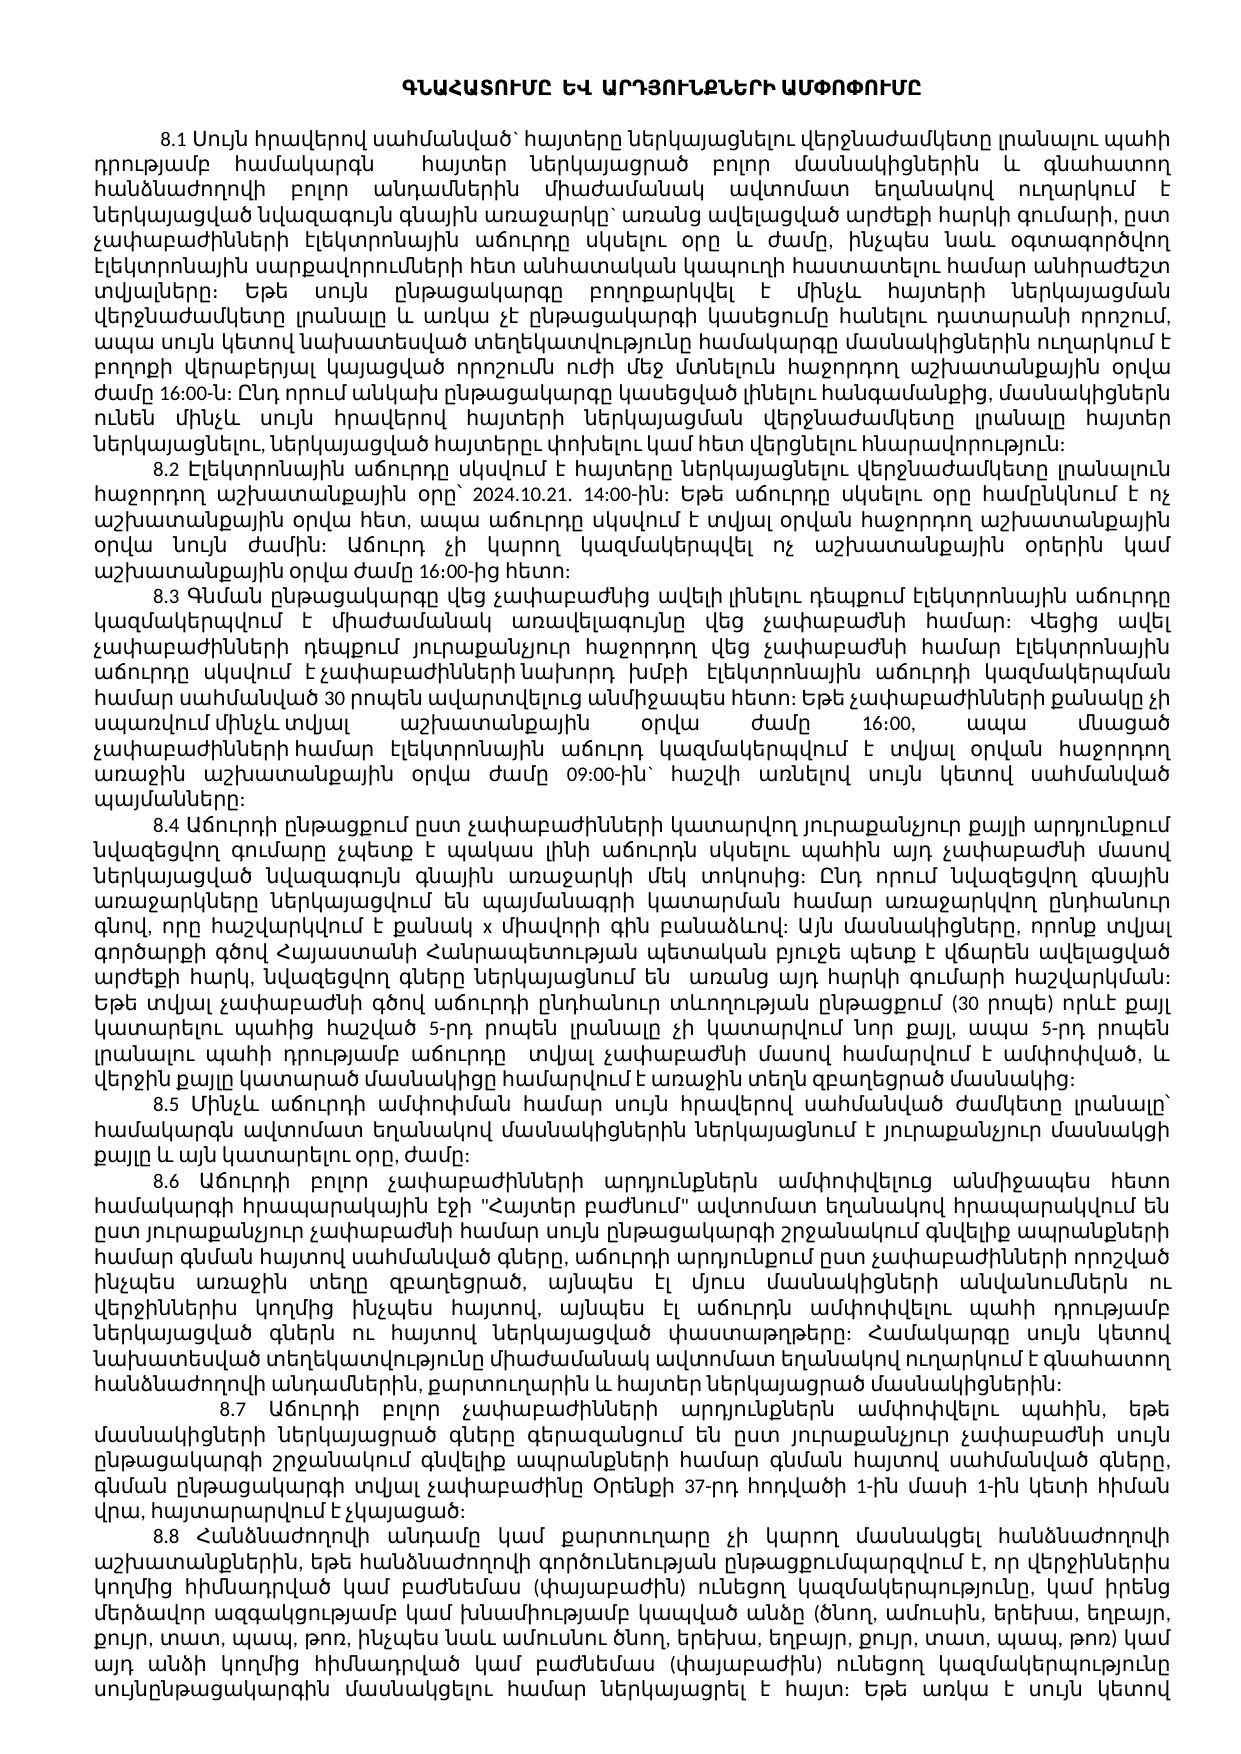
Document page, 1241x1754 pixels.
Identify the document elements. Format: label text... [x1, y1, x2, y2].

text 8.6 Աճուրդի բոլոր չափաբաժինների արդյունքներն ամփոփվելուց անմիջապես հետո համակարգի հրապարակային էջի "Հայտեր բաժնում" ավտոմատ եղանակով հրապարակվում են ըստ յուրաքանչյուր չափաբաժնի համար սույն ընթացակարգի շրջանակում գնվելիք ապրանքների համար գնման հայտով սահմանված գները, աճուրդի արդյունքում ըստ չափաբաժինների որոշված ինչպես առաջին տեղը զբաղեցրած, այնպես էլ մյուս մասնակիցների անվանումներն ու վերջիններիս կողմից ինչպես հայտով, այնպես էլ աճուրդն ամփոփվելու պահի դրությամբ ներկայացված գներն ու հայտով ներկայացված փաստաթղթերը: Համակարգը սույն կետով նախատեսված տեղեկատվությունը միաժամանակ ավտոմատ եղանակով ուղարկում է գնահատող հանձնաժողովի անդամներին, քարտուղարին և հայտեր ներկայացրած մասնակիցներին: [94, 1168, 1171, 1397]
text 8.3 Գնման ընթացակարգը վեց չափաբաժնից ավելի լինելու դեպքում էլեկտրոնային աճուրդը կազմակերպվում է միաժամանակ առավելագույնը վեց չափաբաժնի համար: Վեցից ավել չափաբաժինների դեպքում յուրաքանչյուր հաջորդող վեց չափաբաժնի համար էլեկտրոնային աճուրդը սկսվում է չափաբաժինների նախորդ խմբի էլեկտրոնային աճուրդի կազմակերպման համար սահմանված 30 րոպեն ավարտվելուց անմիջապես հետո: Եթե չափաբաժինների քանակը չի սպառվում մինչև տվյալ աշխատանքային օրվա ժամը 16։00, ապա մնացած չափաբաժինների համար էլեկտրոնային աճուրդ կազմակերպվում է տվյալ օրվան հաջորդող առաջին աշխատանքային օրվա ժամը 09:00-ին` հաշվի առնելով սույն կետով սահմանված պայմանները: [94, 583, 1171, 812]
text 8.7 Աճուրդի բոլոր չափաբաժինների արդյունքներն ամփոփվելու պահին, եթե մասնակիցների ներկայացրած գները գերազանցում են ըստ յուրաքանչյուր չափաբաժնի սույն ընթացակարգի շրջանակում գնվելիք ապրանքների համար գնման հայտով սահմանված գները, գնման ընթացակարգի տվյալ չափաբաժինը Օրենքի 37-րդ հոդվածի 1-ին մասի 1-ին կետի հիման վրա, հայտարարվում է չկայացած: [94, 1397, 1171, 1524]
text ԳՆԱՀԱՏՈՒՄԸ ԵՎ ԱՐԴՅՈՒՆՔՆԵՐԻ ԱՄՓՈՓՈՒՄԸ [94, 75, 1171, 100]
text 8.5 Մինչև աճուրդի ամփոփման համար սույն հրավերով սահմանված ժամկետը լրանալը՝ համակարգն ավտոմատ եղանակով մասնակիցներին ներկայացնում է յուրաքանչյուր մասնակցի քայլը և այն կատարելու օրը, ժամը: [94, 1092, 1171, 1168]
text 8.4 Աճուրդի ընթացքում ըստ չափաբաժինների կատարվող յուրաքանչյուր քայլի արդյունքում նվազեցվող գումարը չպետք է պակաս լինի աճուրդն սկսելու պահին այդ չափաբաժնի մասով ներկայացված նվազագույն գնային առաջարկի մեկ տոկոսից: Ընդ որում նվազեցվող գնային առաջարկները ներկայացվում են պայմանագրի կատարման համար առաջարկվող ընդհանուր գնով, որը հաշվարկվում է քանակ x միավորի գին բանաձևով: Այն մասնակիցները, որոնք տվյալ գործարքի գծով Հայաստանի Հանրապետության պետական բյուջե պետք է վճարեն ավելացված արժեքի հարկ, նվազեցվող գները ներկայացնում են առանց այդ հարկի գումարի հաշվարկման: Եթե տվյալ չափաբաժնի գծով աճուրդի ընդհանուր տևողության ընթացքում (30 րոպե) որևէ քայլ կատարելու պահից հաշված 5-րդ րոպեն լրանալը չի կատարվում նոր քայլ, ապա 5-րդ րոպեն լրանալու պահի դրությամբ աճուրդը տվյալ չափաբաժնի մասով համարվում է ամփոփված, և վերջին քայլը կատարած մասնակիցը համարվում է առաջին տեղն զբաղեցրած մասնակից: [94, 812, 1171, 1092]
text 8.2 Էլեկտրոնային աճուրդը սկսվում է հայտերը ներկայացնելու վերջնաժամկետը լրանալուն հաջորդող աշխատանքային օրը՝ 2024.10.21. 14:00 -ին: Եթե աճուրդը սկսելու օրը համընկնում է ոչ աշխատանքային օրվա հետ, ապա աճուրդը սկսվում է տվյալ օրվան հաջորդող աշխատանքային օրվա նույն ժամին: Աճուրդ չի կարող կազմակերպվել ոչ աշխատանքային օրերին կամ աշխատանքային օրվա ժամը 16։00-ից հետո: [94, 456, 1171, 583]
text 8.1 Սույն հրավերով սահմանված` հայտերը ներկայացնելու վերջնաժամկետը լրանալու պահի դրությամբ համակարգն հայտեր ներկայացրած բոլոր մասնակիցներին և գնահատող հանձնաժողովի բոլոր անդամներին միաժամանակ ավտոմատ եղանակով ուղարկում է ներկայացված նվազագույն գնային առաջարկը` առանց ավելացված արժեքի հարկի գումարի, ըստ չափաբաժինների էլեկտրոնային աճուրդը սկսելու օրը և ժամը, ինչպես նաև օգտագործվող էլեկտրոնային սարքավորումների հետ անհատական կապուղի հաստատելու համար անհրաժեշտ տվյալները։ Եթե սույն ընթացակարգը բողոքարկվել է մինչև հայտերի ներկայացման վերջնաժամկետը լրանալը և առկա չէ ընթացակարգի կասեցումը հանելու դատարանի որոշում, ապա սույն կետով նախատեսված տեղեկատվությունը համակարգը մասնակիցներին ուղարկում է բողոքի վերաբերյալ կայացված որոշումն ուժի մեջ մտնելուն հաջորդող աշխատանքային օրվա ժամը 16:00-ն: Ընդ որում անկախ ընթացակարգը կասեցված լինելու հանգամանքից, մասնակիցներն ունեն մինչև սույն հրավերով հայտերի ներկայացման վերջնաժամկետը լրանալը հայտեր ներկայացնելու, ներկայացված հայտերըւ փոխելու կամ հետ վերցնելու հնարավորություն: [94, 126, 1171, 456]
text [94, 1524, 1171, 1702]
